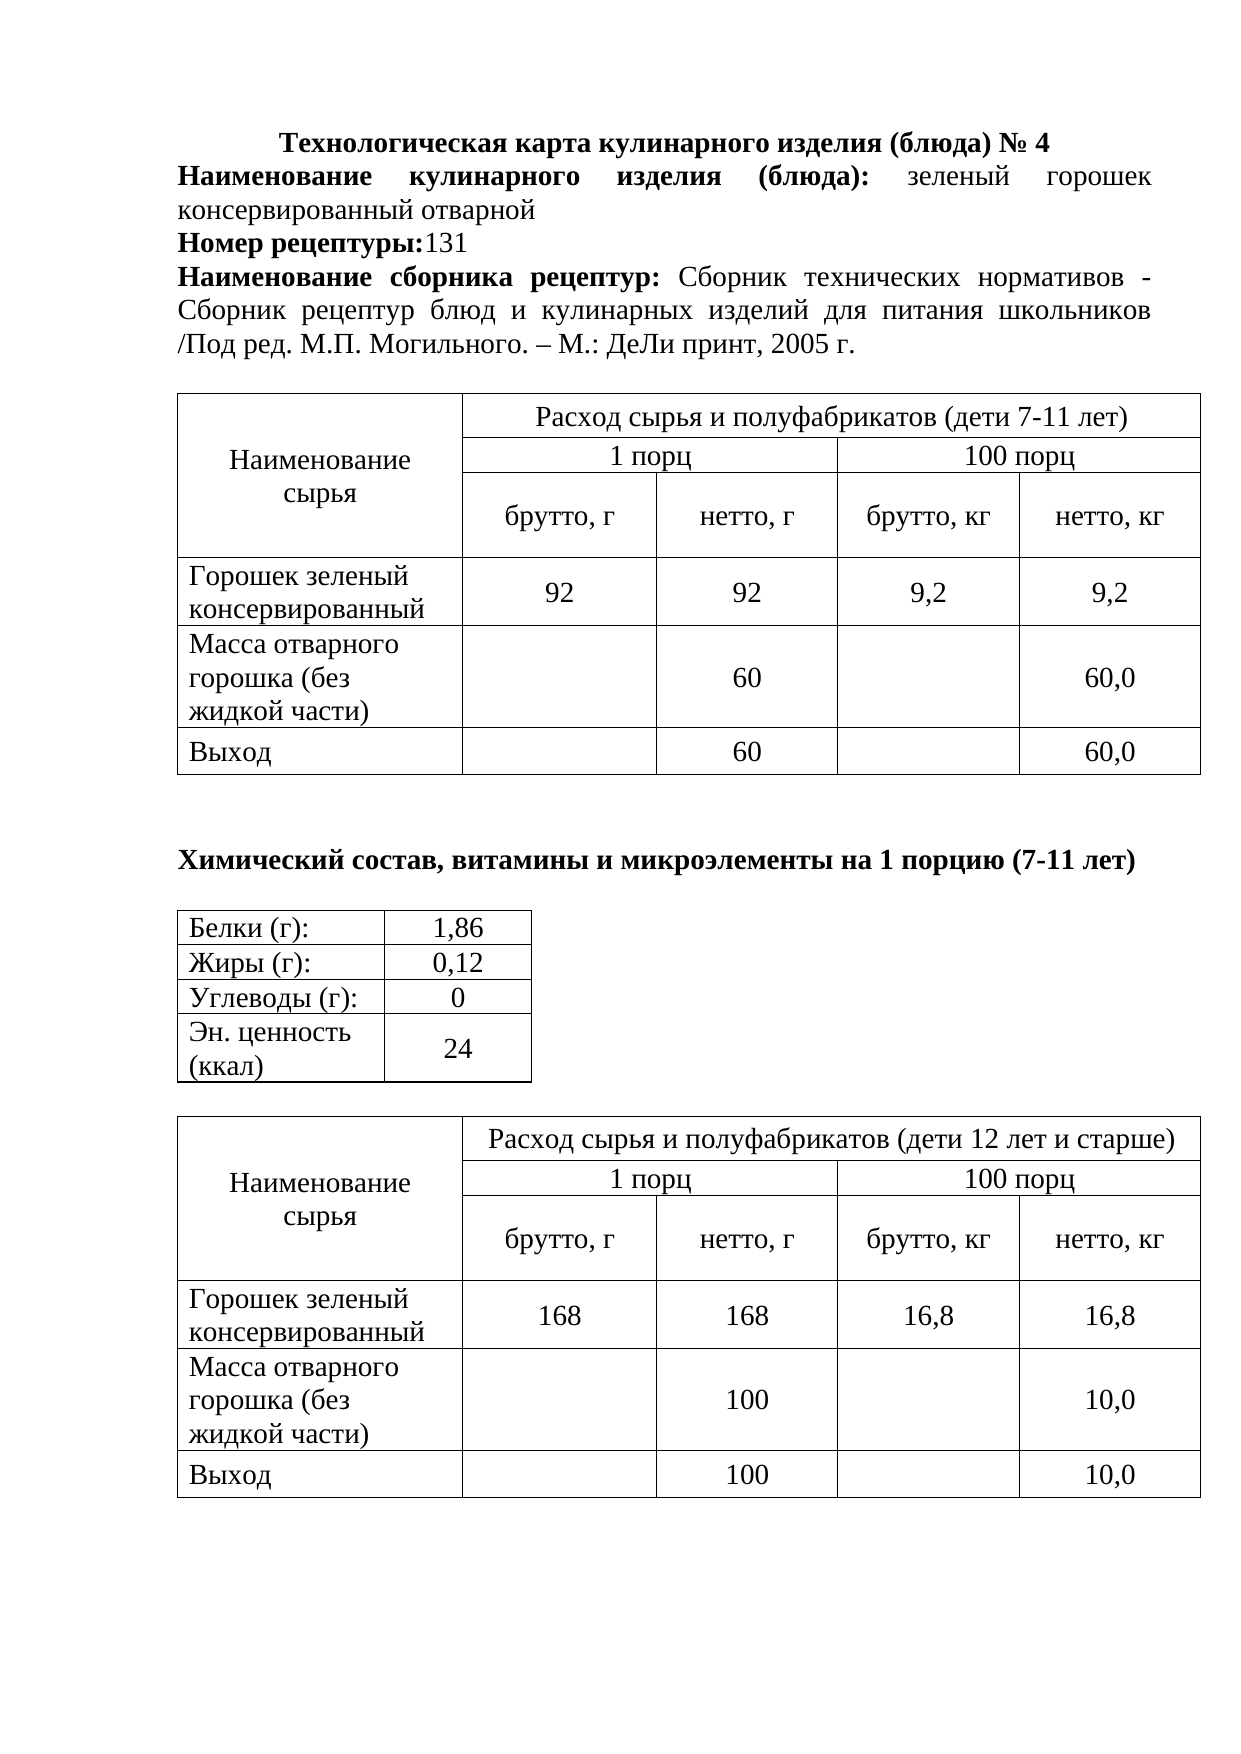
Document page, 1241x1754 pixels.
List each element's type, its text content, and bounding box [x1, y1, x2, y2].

text Наименование сборника рецептур: Сборник технических нормативов - Сборник рецептур блюд и кулинарных изделий для питания школьников /Под ред. М.П. Могильного. – М.: ДеЛи принт, . [177, 259, 1152, 359]
table_cell [463, 1349, 656, 1449]
table_cell [463, 626, 656, 727]
table_header Белки (г): [178, 911, 384, 944]
table_cell 100 порц [838, 438, 1200, 472]
table_header 1,86 [385, 911, 531, 944]
table_cell 24 [385, 1014, 531, 1081]
table_cell 9,2 [838, 558, 1019, 625]
table_cell 16,8 [838, 1281, 1019, 1348]
table_cell 0 [385, 980, 531, 1013]
table_cell Выход [178, 728, 462, 774]
table_cell [463, 1451, 656, 1497]
table_header Наименование сырья [178, 1117, 462, 1280]
table_header Расход сырья и полуфабрикатов (дети 7-11 лет) [463, 394, 1200, 437]
table_cell 16,8 [1020, 1281, 1200, 1348]
table_cell 10,0 [1020, 1451, 1200, 1497]
table_cell 100 порц [838, 1161, 1200, 1194]
table_cell Масса отварного горошка (без жидкой части) [178, 626, 462, 727]
table_cell брутто, кг [838, 1196, 1019, 1280]
table_cell 1 порц [463, 438, 837, 472]
table_cell 60,0 [1020, 626, 1200, 727]
table_cell 92 [657, 558, 837, 625]
table_cell Жиры (г): [178, 945, 384, 979]
table_cell Углеводы (г): [178, 980, 384, 1013]
table_cell 92 [463, 558, 656, 625]
table_header Расход сырья и полуфабрикатов (дети 12 лет и старше) [463, 1117, 1200, 1160]
table_cell Эн. ценность (ккал) [178, 1014, 384, 1081]
table_cell 10,0 [1020, 1349, 1200, 1449]
table_cell нетто, кг [1020, 473, 1200, 557]
table_cell брутто, г [463, 1196, 656, 1280]
table_cell нетто, г [657, 473, 837, 557]
table_cell [838, 728, 1019, 774]
table_cell Выход [178, 1451, 462, 1497]
text Номер рецептуры:131 [177, 225, 1152, 259]
table_cell Масса отварного горошка (без жидкой части) [178, 1349, 462, 1449]
table_cell [838, 1349, 1019, 1449]
table_cell 100 [657, 1451, 837, 1497]
table_header Наименование сырья [178, 394, 462, 557]
table_cell нетто, г [657, 1196, 837, 1280]
table_cell 0,12 [385, 945, 531, 979]
table_cell 60 [657, 728, 837, 774]
table_cell нетто, кг [1020, 1196, 1200, 1280]
text Наименование кулинарного изделия (блюда): зеленый горошек консервированный отварной [177, 158, 1152, 225]
table_cell 60 [657, 626, 837, 727]
table_cell брутто, г [463, 473, 656, 557]
table_cell 168 [657, 1281, 837, 1348]
table_cell [463, 728, 656, 774]
text Химический состав, витамины и микроэлементы на 1 порцию (7-11 лет) [177, 842, 1152, 876]
table_cell [838, 1451, 1019, 1497]
table_cell 60,0 [1020, 728, 1200, 774]
table_cell [838, 626, 1019, 727]
table_cell 100 [657, 1349, 837, 1449]
table_cell 9,2 [1020, 558, 1200, 625]
text Технологическая карта кулинарного изделия (блюда) № 4 [177, 125, 1152, 158]
table_cell 168 [463, 1281, 656, 1348]
table_cell брутто, кг [838, 473, 1019, 557]
table_cell 1 порц [463, 1161, 837, 1194]
